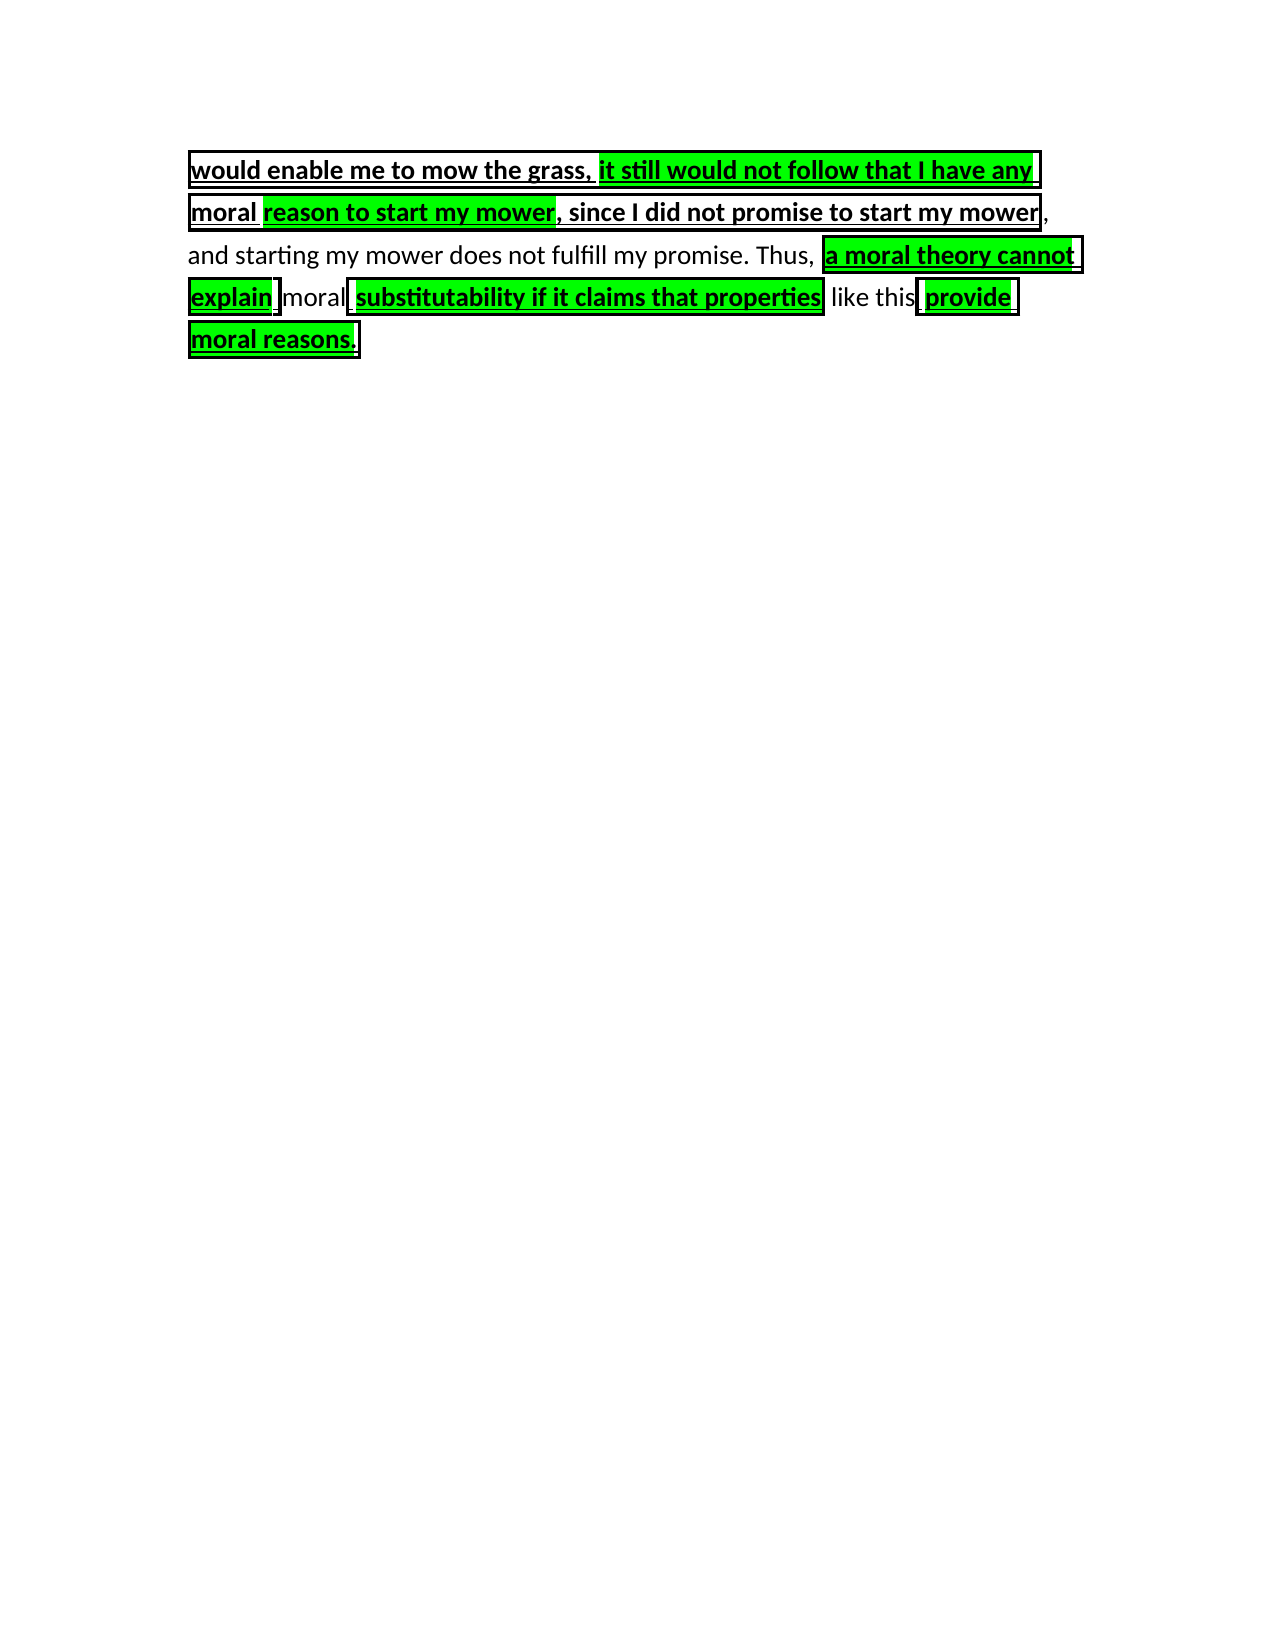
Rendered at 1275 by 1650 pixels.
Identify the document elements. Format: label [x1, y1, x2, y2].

text [187, 150, 1087, 359]
